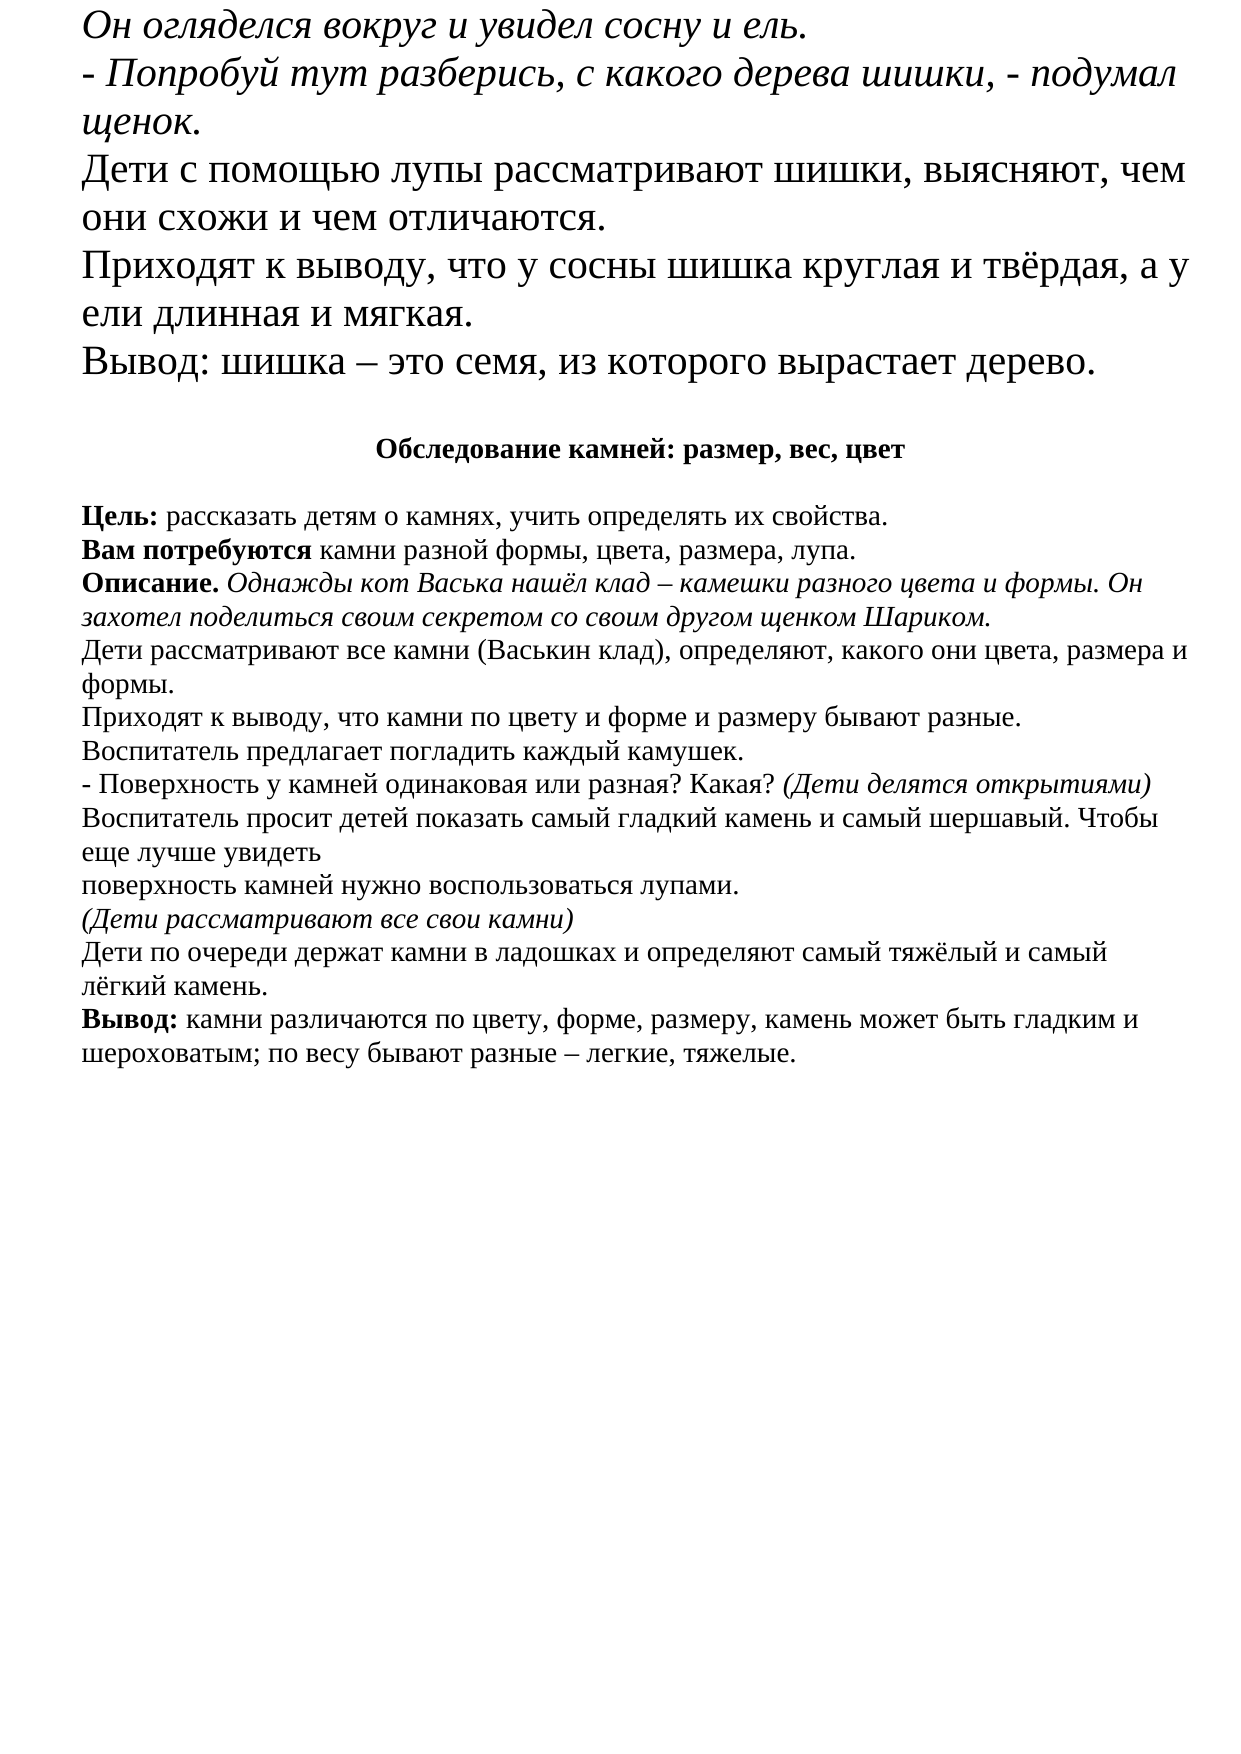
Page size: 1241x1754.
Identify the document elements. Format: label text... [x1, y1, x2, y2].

text поверхность камней нужно воспользоваться лупами. [81, 867, 1199, 901]
text - Поверхность у камней одинаковая или разная? Какая? (Дети делятся открытиями) [81, 767, 1199, 800]
text Воспитатель предлагает погладить каждый камушек. [81, 733, 1199, 767]
text Дети по очереди держат камни в ладошках и определяют самый тяжёлый и самый лёгкий камень. [81, 934, 1199, 1001]
text Дети рассматривают все камни (Васькин клад), определяют, какого они цвета, размера и формы. [81, 632, 1199, 699]
text Вывод: камни различаются по цвету, форме, размеру, камень может быть гладким и шероховатым; по весу бывают разные – легкие, тяжелые. [81, 1001, 1199, 1068]
text Приходят к выводу, что у сосны шишка круглая и твёрдая, а у ели длинная и мягкая. [81, 239, 1199, 335]
text Вывод: шишка – это семя, из которого вырастает дерево. [81, 335, 1199, 383]
text Дети с помощью лупы рассматривают шишки, выясняют, чем они схожи и чем отличаются. [81, 144, 1199, 239]
text Описание. Однажды кот Васька нашёл клад – камешки разного цвета и формы. Он захотел поделиться своим секретом со своим другом щенком Шариком. [81, 565, 1199, 632]
text Приходят к выводу, что камни по цвету и форме и размеру бывают разные. [81, 699, 1199, 733]
text (Дети рассматривают все свои камни) [81, 901, 1199, 934]
text Обследование камней: размер, вес, цвет [81, 431, 1199, 465]
text Цель: рассказать детям о камнях, учить определять их свойства. [81, 498, 1199, 532]
text - Попробуй тут разберись, с какого дерева шишки, - подумал щенок. [81, 48, 1199, 144]
text Вам потребуются камни разной формы, цвета, размера, лупа. [81, 532, 1199, 565]
text Он огляделся вокруг и увидел сосну и ель. [81, 0, 1199, 48]
text Воспитатель просит детей показать самый гладкий камень и самый шершавый. Чтобы еще лучше увидеть [81, 800, 1199, 867]
